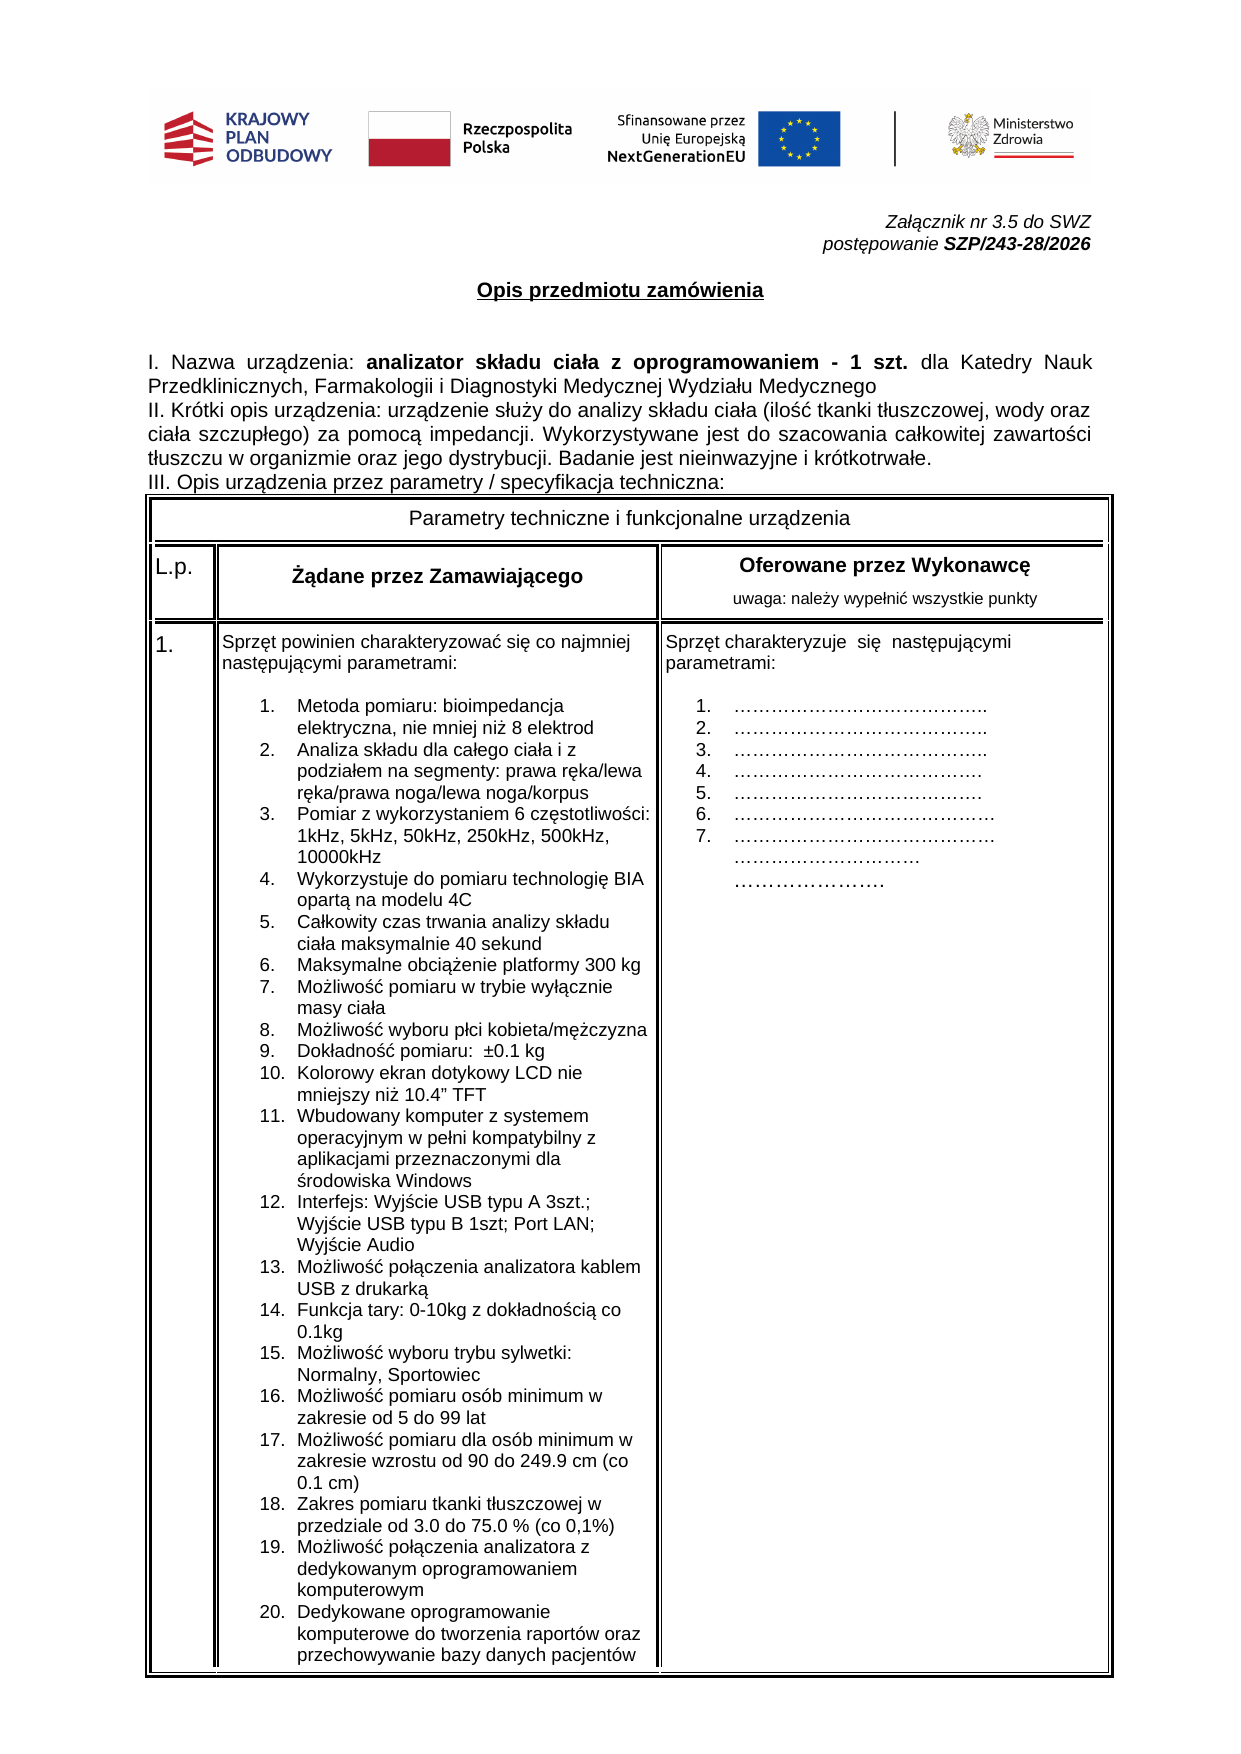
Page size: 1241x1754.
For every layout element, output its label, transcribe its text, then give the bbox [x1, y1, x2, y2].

text I. Nazwa urządzenia: analizator składu ciała z oprogramowaniem - 1 szt. dla Katedry Nauk Przedklinicznych, Farmakologii i Diagnostyki Medycznej Wydziału Medycznego [148, 350, 1092, 398]
table_cell L.p. [149, 540, 216, 618]
table_cell Oferowane przez Wykonawcę uwaga: należy wypełnić wszystkie punkty [659, 540, 1111, 618]
table_cell 1. [149, 618, 216, 1672]
table_header Parametry techniczne i funkcjonalne urządzenia [152, 500, 1108, 540]
text III. Opis urządzenia przez parametry / specyfikacja techniczna: [148, 470, 1092, 494]
text II. Krótki opis urządzenia: urządzenie służy do analizy składu ciała (ilość tkanki tłuszczowej, wody oraz ciała szczupłego) za pomocą impedancji. Wykorzystywane jest do szacowania całkowitej zawartości tłuszczu w organizmie oraz jego dystrybucji. Badanie jest nieinwazyjne i krótkotrwałe. [148, 398, 1092, 470]
picture [147, 88, 1093, 183]
text Opis przedmiotu zamówienia [148, 278, 1092, 302]
table_cell Żądane przez Zamawiającego [219, 547, 656, 618]
text postępowanie SZP/243-28/2026 [148, 233, 1092, 254]
text Załącznik nr 3.5 do SWZ [148, 211, 1092, 233]
